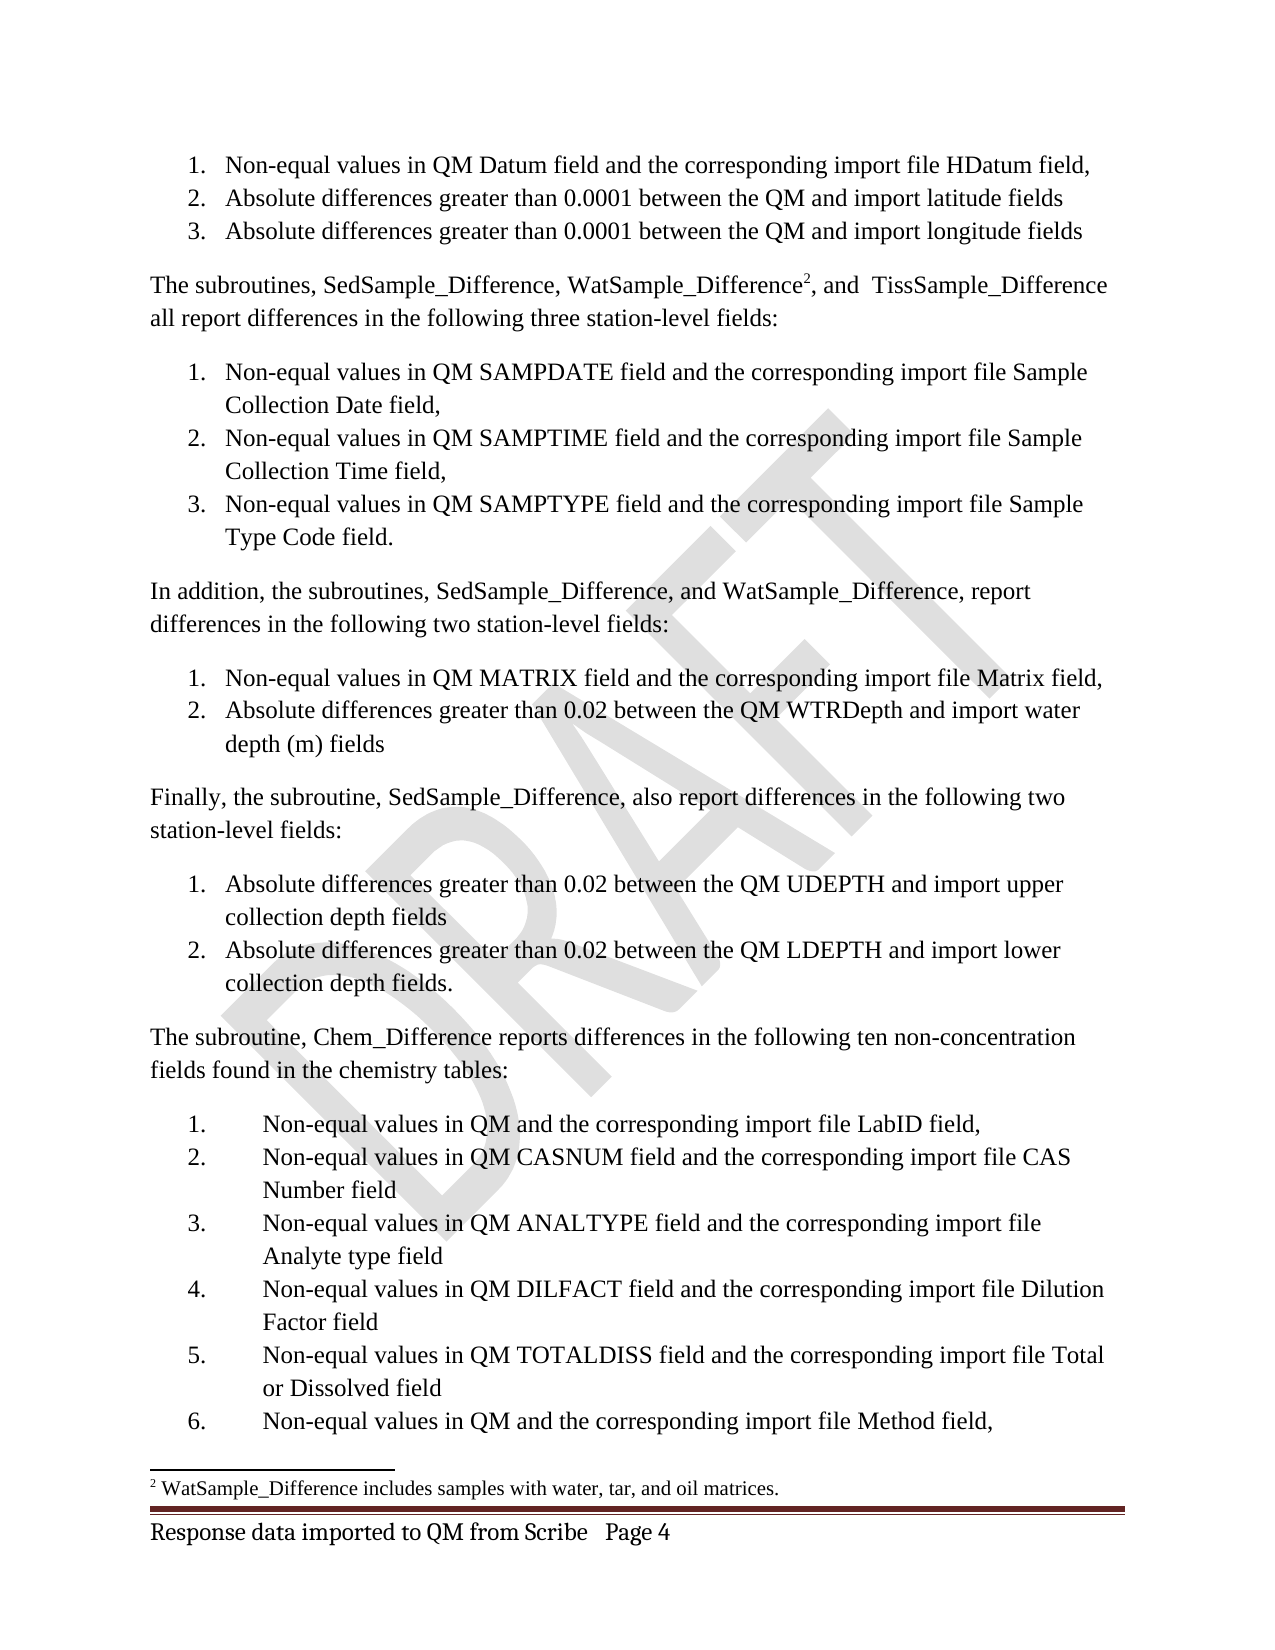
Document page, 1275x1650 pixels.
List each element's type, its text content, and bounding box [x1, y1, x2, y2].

list Non-equal values in QM ANALTYPE field and the corresponding import file Analyte type field [187, 1208, 1125, 1270]
text The subroutine, Chem_Difference reports differences in the following ten non-concentration fields found in the chemistry tables: [150, 1022, 1125, 1084]
list Absolute differences greater than 0.02 between the QM UDEPTH and import upper collection depth fields [187, 869, 1125, 931]
list Non-equal values in QM Datum field and the corresponding import file HDatum field, [187, 150, 1125, 179]
list Non-equal values in QM SAMPTIME field and the corresponding import file Sample Collection Time field, [187, 423, 1125, 484]
list Absolute differences greater than 0.0001 between the QM and import longitude fields [187, 216, 1125, 245]
list Non-equal values in QM and the corresponding import file Method field, [187, 1406, 1125, 1435]
list Absolute differences greater than 0.02 between the QM LDEPTH and import lower collection depth fields. [187, 935, 1125, 997]
list Absolute differences greater than 0.02 between the QM WTRDepth and import water depth (m) fields [187, 696, 1125, 757]
list Non-equal values in QM TOTALDISS field and the corresponding import file Total or Dissolved field [187, 1340, 1125, 1402]
text Finally, the subroutine, SedSample_Difference, also report differences in the following two station-level fields: [150, 782, 1125, 844]
list Non-equal values in QM SAMPDATE field and the corresponding import file Sample Collection Date field, [187, 357, 1125, 418]
list Non-equal values in QM MATRIX field and the corresponding import file Matrix field, [187, 663, 1125, 691]
list Non-equal values in QM and the corresponding import file LabID field, [187, 1109, 1125, 1138]
list Absolute differences greater than 0.0001 between the QM and import latitude fields [187, 183, 1125, 212]
text In addition, the subroutines, SedSample_Difference, and WatSample_Difference, report differences in the following two station-level fields: [150, 576, 1125, 637]
list Non-equal values in QM CASNUM field and the corresponding import file CAS Number field [187, 1142, 1125, 1204]
list Non-equal values in QM SAMPTYPE field and the corresponding import file Sample Type Code field. [187, 489, 1125, 551]
list Non-equal values in QM DILFACT field and the corresponding import file Dilution Factor field [187, 1274, 1125, 1336]
text The subroutines, SedSample_Difference, WatSample_Difference, and TissSample_Difference all report differences in the following three station-level fields: [150, 270, 1125, 332]
